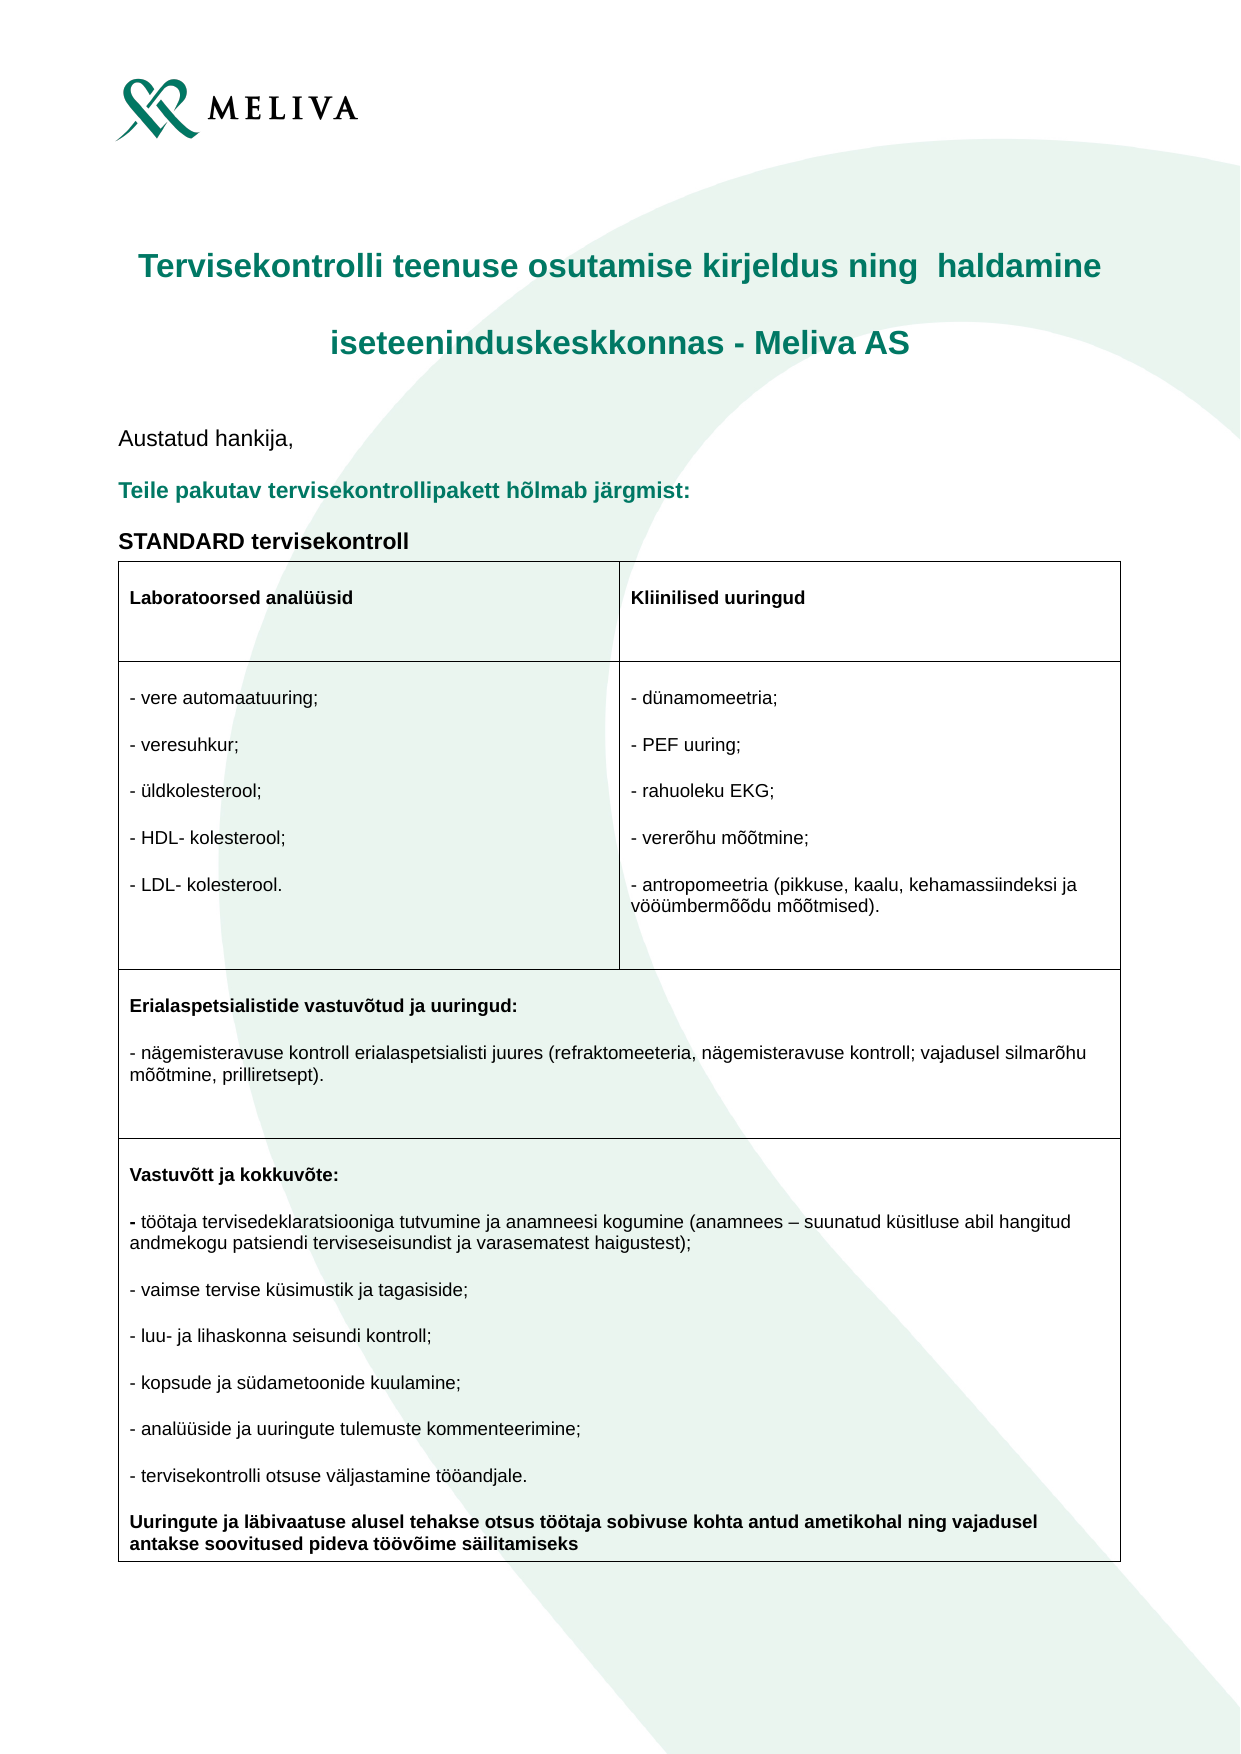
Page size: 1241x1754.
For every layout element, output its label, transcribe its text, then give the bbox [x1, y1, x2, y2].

table_cell Vastuvõtt ja kokkuvõte: - töötaja tervisedeklaratsiooniga tutvumine ja anamneesi kogumine (anamnees – suunatud küsitluse abil hangitud andmekogu patsiendi terviseseisundist ja varasematest haigustest); - vaimse tervise küsimustik ja tagasiside; - luu- ja lihaskonna seisundi kontroll; - kopsude ja südametoonide kuulamine; - analüüside ja uuringute tulemuste kommenteerimine; - tervisekontrolli otsuse väljastamine tööandjale. Uuringute ja läbivaatuse alusel tehakse otsus töötaja sobivuse kohta antud ametikohal ning vajadusel antakse soovitused pideva töövõime säilitamiseks [119, 1139, 1120, 1561]
table_header Kliinilised uuringud [620, 562, 1120, 661]
text Tervisekontrolli teenuse osutamise kirjeldus ning haldamine iseteeninduskeskkonnas - Meliva AS [118, 247, 1122, 362]
table_header Laboratoorsed analüüsid [119, 562, 619, 661]
text Teile pakutav tervisekontrollipakett hõlmab järgmist: [118, 477, 1122, 503]
table_cell - vere automaatuuring; - veresuhkur; - üldkolesterool; - HDL- kolesterool; - LDL- kolesterool. [119, 662, 619, 969]
picture [0, 24, 1241, 1754]
text STANDARD tervisekontroll [118, 528, 1122, 554]
table_cell - dünamomeetria; - PEF uuring; - rahuoleku EKG; - vererõhu mõõtmine; - antropomeetria (pikkuse, kaalu, kehamassiindeksi ja vööümbermõõdu mõõtmised). [620, 662, 1120, 969]
table_cell Erialaspetsialistide vastuvõtud ja uuringud: - nägemisteravuse kontroll erialaspetsialisti juures (refraktomeeteria, nägemisteravuse kontroll; vajadusel silmarõhu mõõtmine, prilliretsept). [119, 970, 1120, 1138]
text Austatud hankija, [118, 425, 1122, 452]
